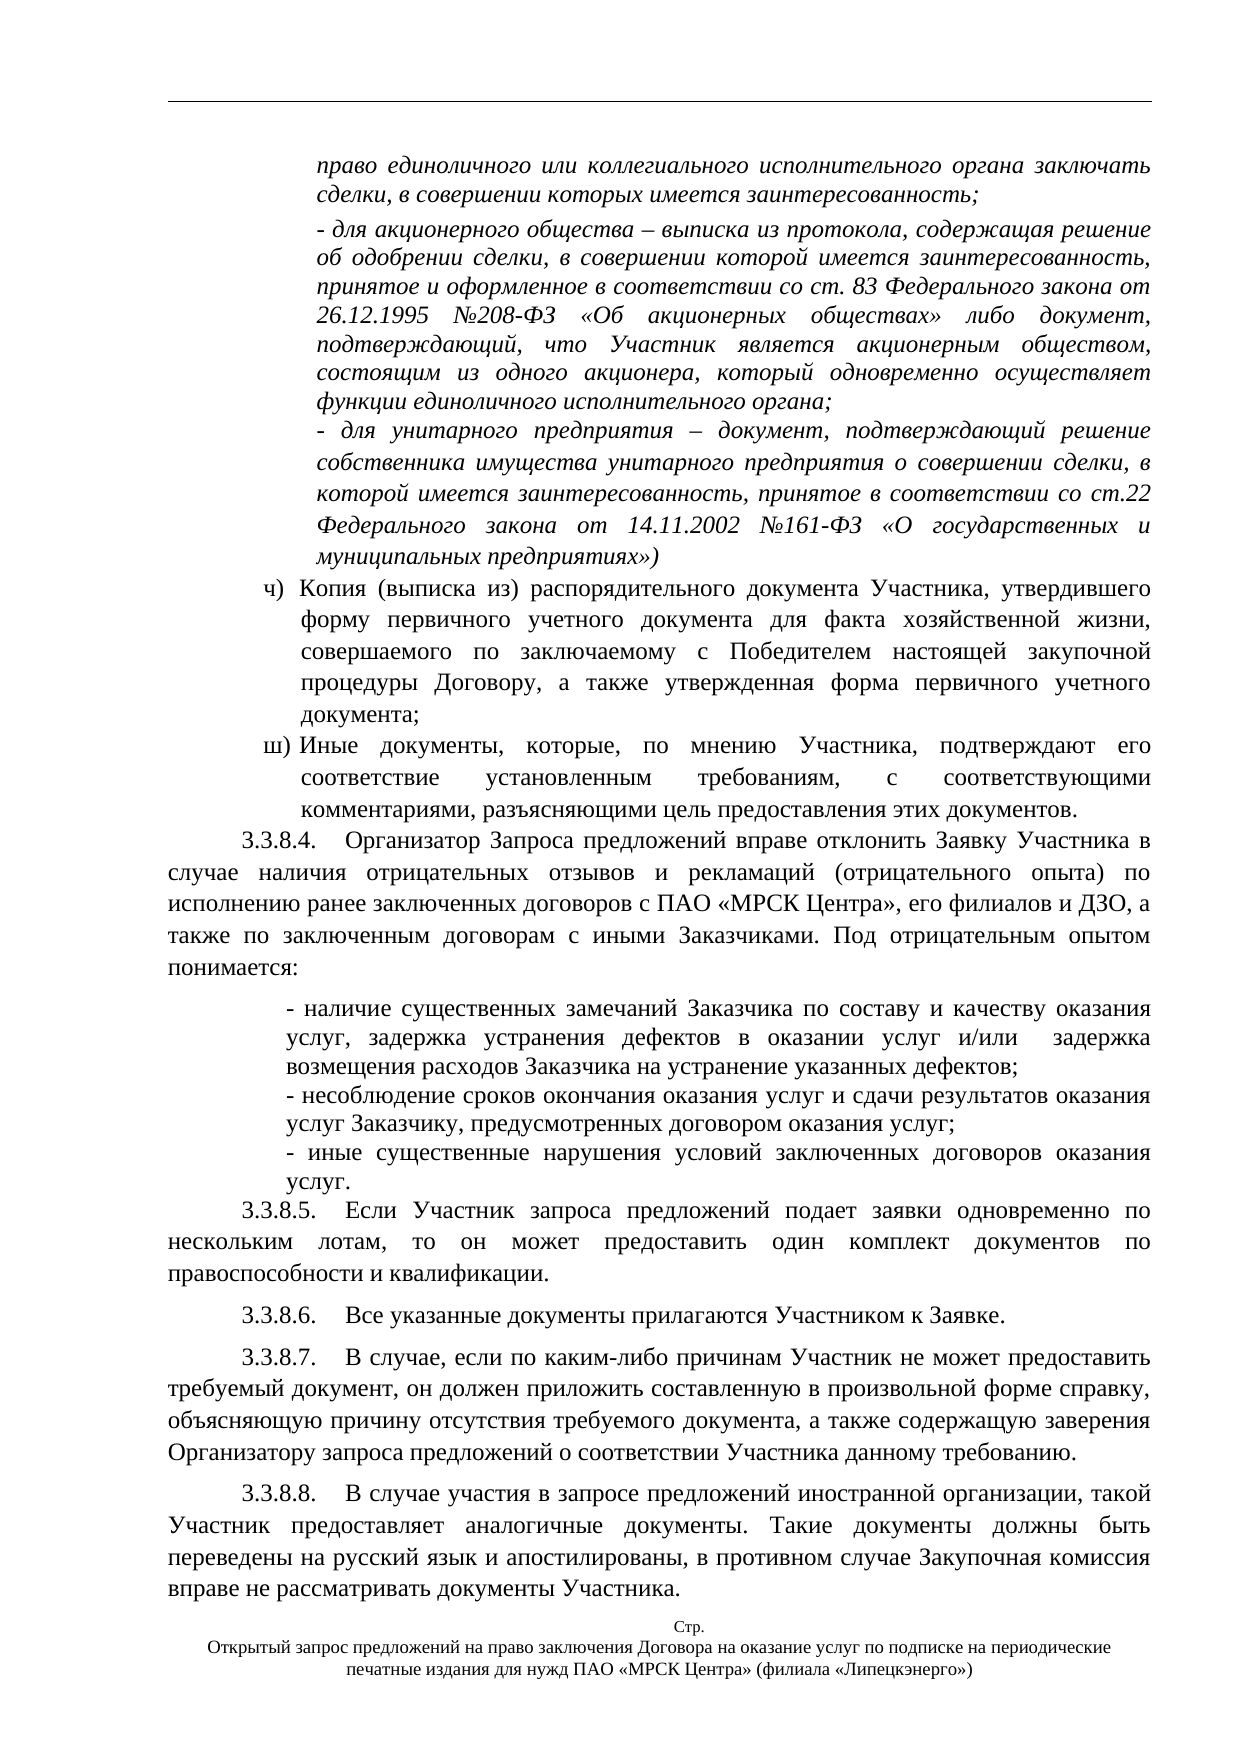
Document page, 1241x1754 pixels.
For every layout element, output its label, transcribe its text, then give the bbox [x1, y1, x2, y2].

list Иные документы, которые, по мнению Участника, подтверждают его соответствие установленным требованиям, с соответствующими комментариями, разъясняющими цель предоставления этих документов. [263, 731, 1152, 822]
list Если Участник запроса предложений подает заявки одновременно по нескольким лотам, то он может предоставить один комплект документов по правоспособности и квалификации. [168, 1195, 1152, 1287]
list Копия (выписка из) распорядительного документа Участника, утвердившего форму первичного учетного документа для факта хозяйственной жизни, совершаемого по заключаемому с Победителем настоящей закупочной процедуры Договору, а также утвержденная форма первичного учетного документа; [263, 573, 1152, 728]
list - для унитарного предприятия – документ, подтверждающий решение собственника имущества унитарного предприятия о совершении сделки, в которой имеется заинтересованность, принятое в соответствии со ст.22 Федерального закона от 14.11.2002 №161-ФЗ «О государственных и муниципальных предприятиях») [316, 415, 1152, 570]
list - несоблюдение сроков окончания оказания услуг и сдачи результатов оказания услуг Заказчику, предусмотренных договором оказания услуг; [286, 1080, 1152, 1137]
list В случае участия в запросе предложений иностранной организации, такой Участник предоставляет аналогичные документы. Такие документы должны быть переведены на русский язык и апостилированы, в противном случае Закупочная комиссия вправе не рассматривать документы Участника. [168, 1478, 1152, 1602]
list - наличие существенных замечаний Заказчика по составу и качеству оказания услуг, задержка устранения дефектов в оказании услуг и/или задержка возмещения расходов Заказчика на устранение указанных дефектов; [286, 993, 1152, 1080]
list - для акционерного общества – выписка из протокола, содержащая решение об одобрении сделки, в совершении которой имеется заинтересованность, принятое и оформленное в соответствии со ст. 83 Федерального закона от 26.12.1995 №208-ФЗ «Об акционерных обществах» либо документ, подтверждающий, что Участник является акционерным обществом, состоящим из одного акционера, который одновременно осуществляет функции единоличного исполнительного органа; [316, 214, 1152, 415]
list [316, 150, 1152, 207]
list Организатор Запроса предложений вправе отклонить Заявку Участника в случае наличия отрицательных отзывов и рекламаций (отрицательного опыта) по исполнению ранее заключенных договоров с ПАО «МРСК Центра», его филиалов и ДЗО, а также по заключенным договорам с иными Заказчиками. Под отрицательным опытом понимается: [168, 825, 1152, 980]
list Все указанные документы прилагаются Участником к Заявке. [168, 1300, 1152, 1329]
list В случае, если по каким-либо причинам Участник не может предоставить требуемый документ, он должен приложить составленную в произвольной форме справку, объясняющую причину отсутствия требуемого документа, а также содержащую заверения Организатору запроса предложений о соответствии Участника данному требованию. [168, 1342, 1152, 1465]
list - иные существенные нарушения условий заключенных договоров оказания услуг. [286, 1137, 1152, 1195]
